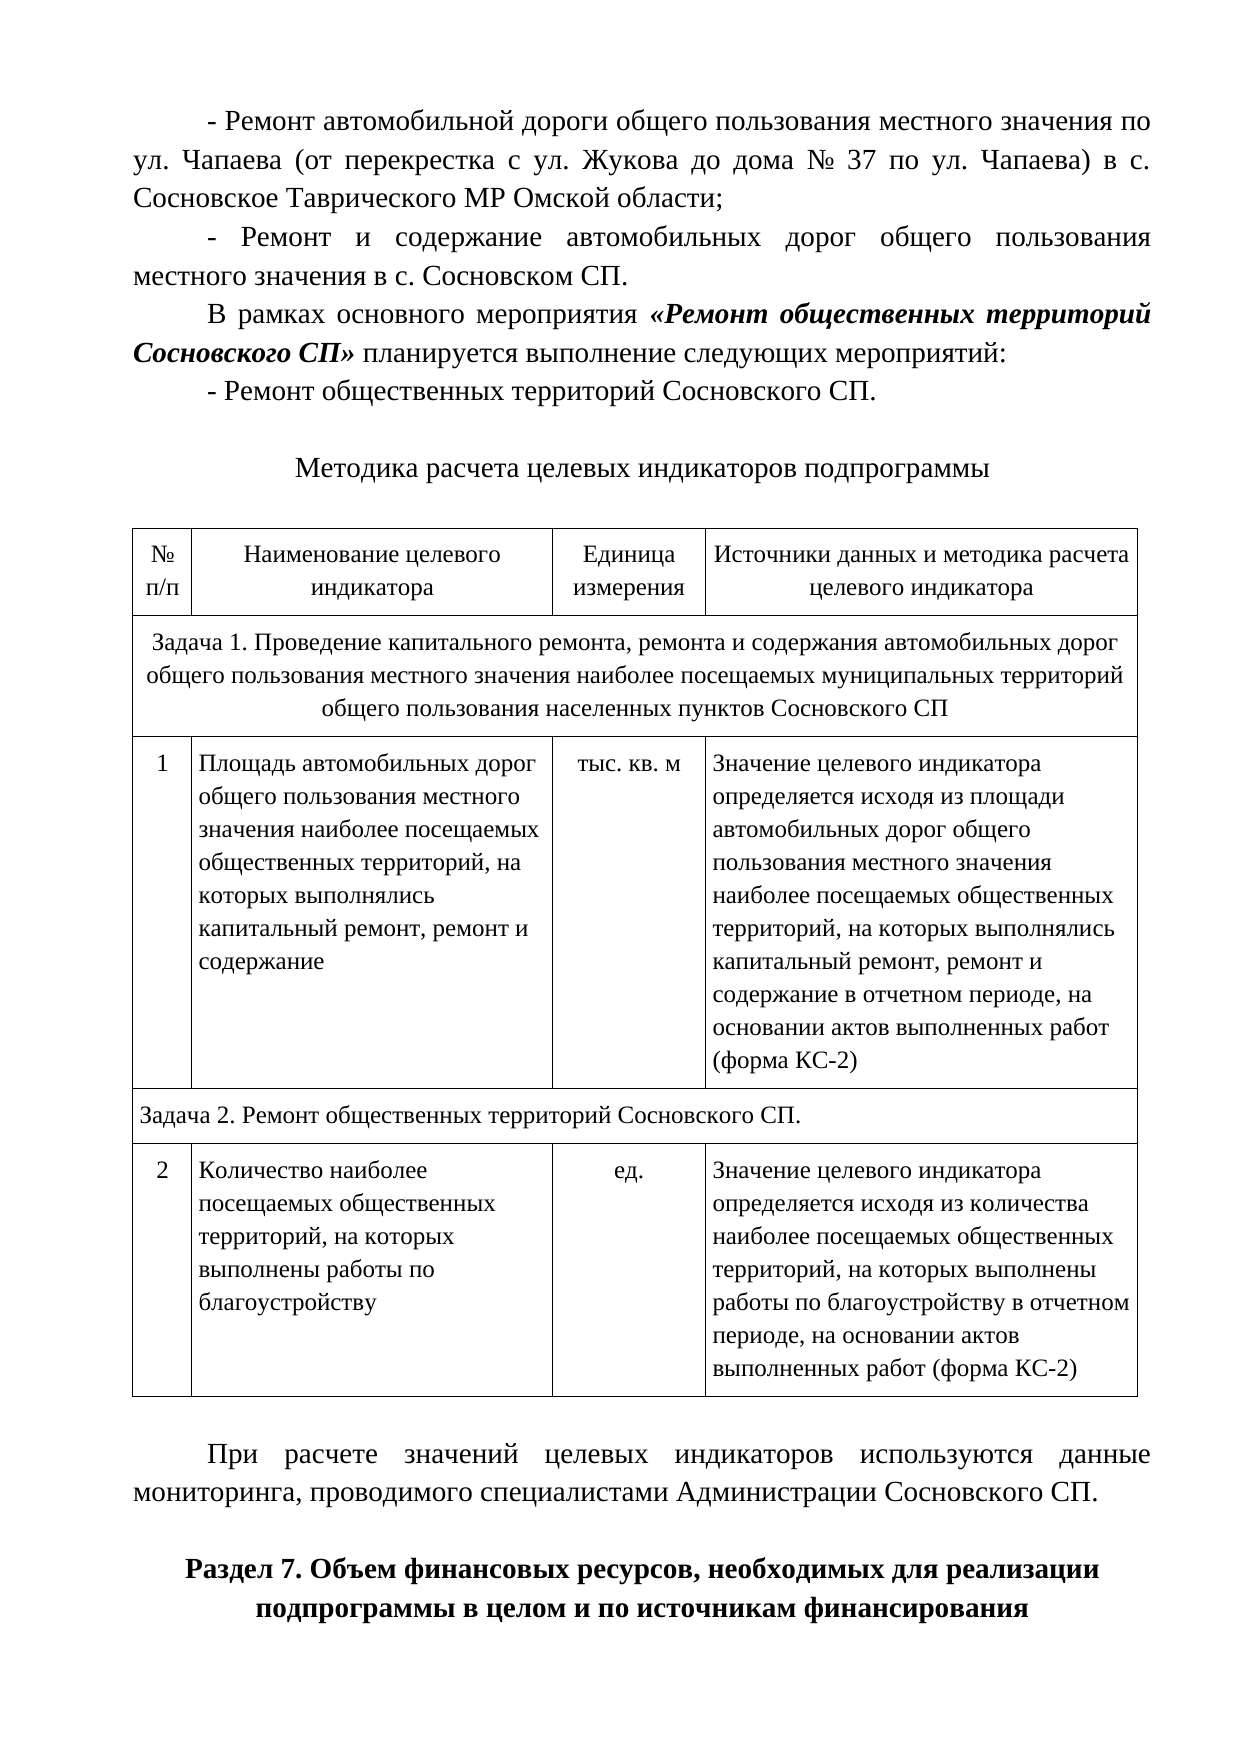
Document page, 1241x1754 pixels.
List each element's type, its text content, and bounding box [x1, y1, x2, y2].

table_cell 1 [133, 737, 191, 1088]
table_cell ед. [553, 1144, 705, 1396]
table_cell тыс. кв. м [553, 737, 705, 1088]
table_cell Значение целевого индикатора определяется исходя из площади автомобильных дорог общего пользования местного значения наиболее посещаемых общественных территорий, на которых выполнялись капитальный ремонт, ремонт и содержание в отчетном периоде, на основании актов выполненных работ (форма КС-2) [706, 737, 1137, 1088]
table_cell Площадь автомобильных дорог общего пользования местного значения наиболее посещаемых общественных территорий, на которых выполнялись капитальный ремонт, ремонт и содержание [192, 737, 552, 1088]
table_cell Задача 2. Ремонт общественных территорий Сосновского СП. [133, 1089, 1137, 1143]
text При расчете значений целевых индикаторов используются данные мониторинга, проводимого специалистами Администрации Сосновского СП. [133, 1436, 1152, 1508]
table_cell Задача 1. Проведение капитального ремонта, ремонта и содержания автомобильных дорог общего пользования местного значения наиболее посещаемых муниципальных территорий общего пользования населенных пунктов Сосновского СП [133, 616, 1137, 736]
table_header Единица измерения [553, 529, 705, 615]
table_cell Значение целевого индикатора определяется исходя из количества наиболее посещаемых общественных территорий, на которых выполнены работы по благоустройству в отчетном периоде, на основании актов выполненных работ (форма КС-2) [706, 1144, 1137, 1396]
table_header Источники данных и методика расчета целевого индикатора [706, 529, 1137, 615]
text - Ремонт автомобильной дороги общего пользования местного значения по ул. Чапаева (от перекрестка с ул. Жукова до дома № 37 по ул. Чапаева) в с. Сосновское Таврического МР Омской области; [133, 103, 1152, 214]
table_cell Количество наиболее посещаемых общественных территорий, на которых выполнены работы по благоустройству [192, 1144, 552, 1396]
table_header Наименование целевого индикатора [192, 529, 552, 615]
text Раздел 7. Объем финансовых ресурсов, необходимых для реализации подпрограммы в целом и по источникам финансирования [133, 1551, 1152, 1623]
text - Ремонт общественных территорий Сосновского СП. [133, 373, 1152, 407]
text Методика расчета целевых индикаторов подпрограммы [133, 450, 1152, 484]
text - Ремонт и содержание автомобильных дорог общего пользования местного значения в с. Сосновском СП. [133, 219, 1152, 291]
table_cell 2 [133, 1144, 191, 1396]
table_header № п/п [133, 529, 191, 615]
text В рамках основного мероприятия «Ремонт общественных территорий Сосновского СП» планируется выполнение следующих мероприятий: [133, 296, 1152, 368]
